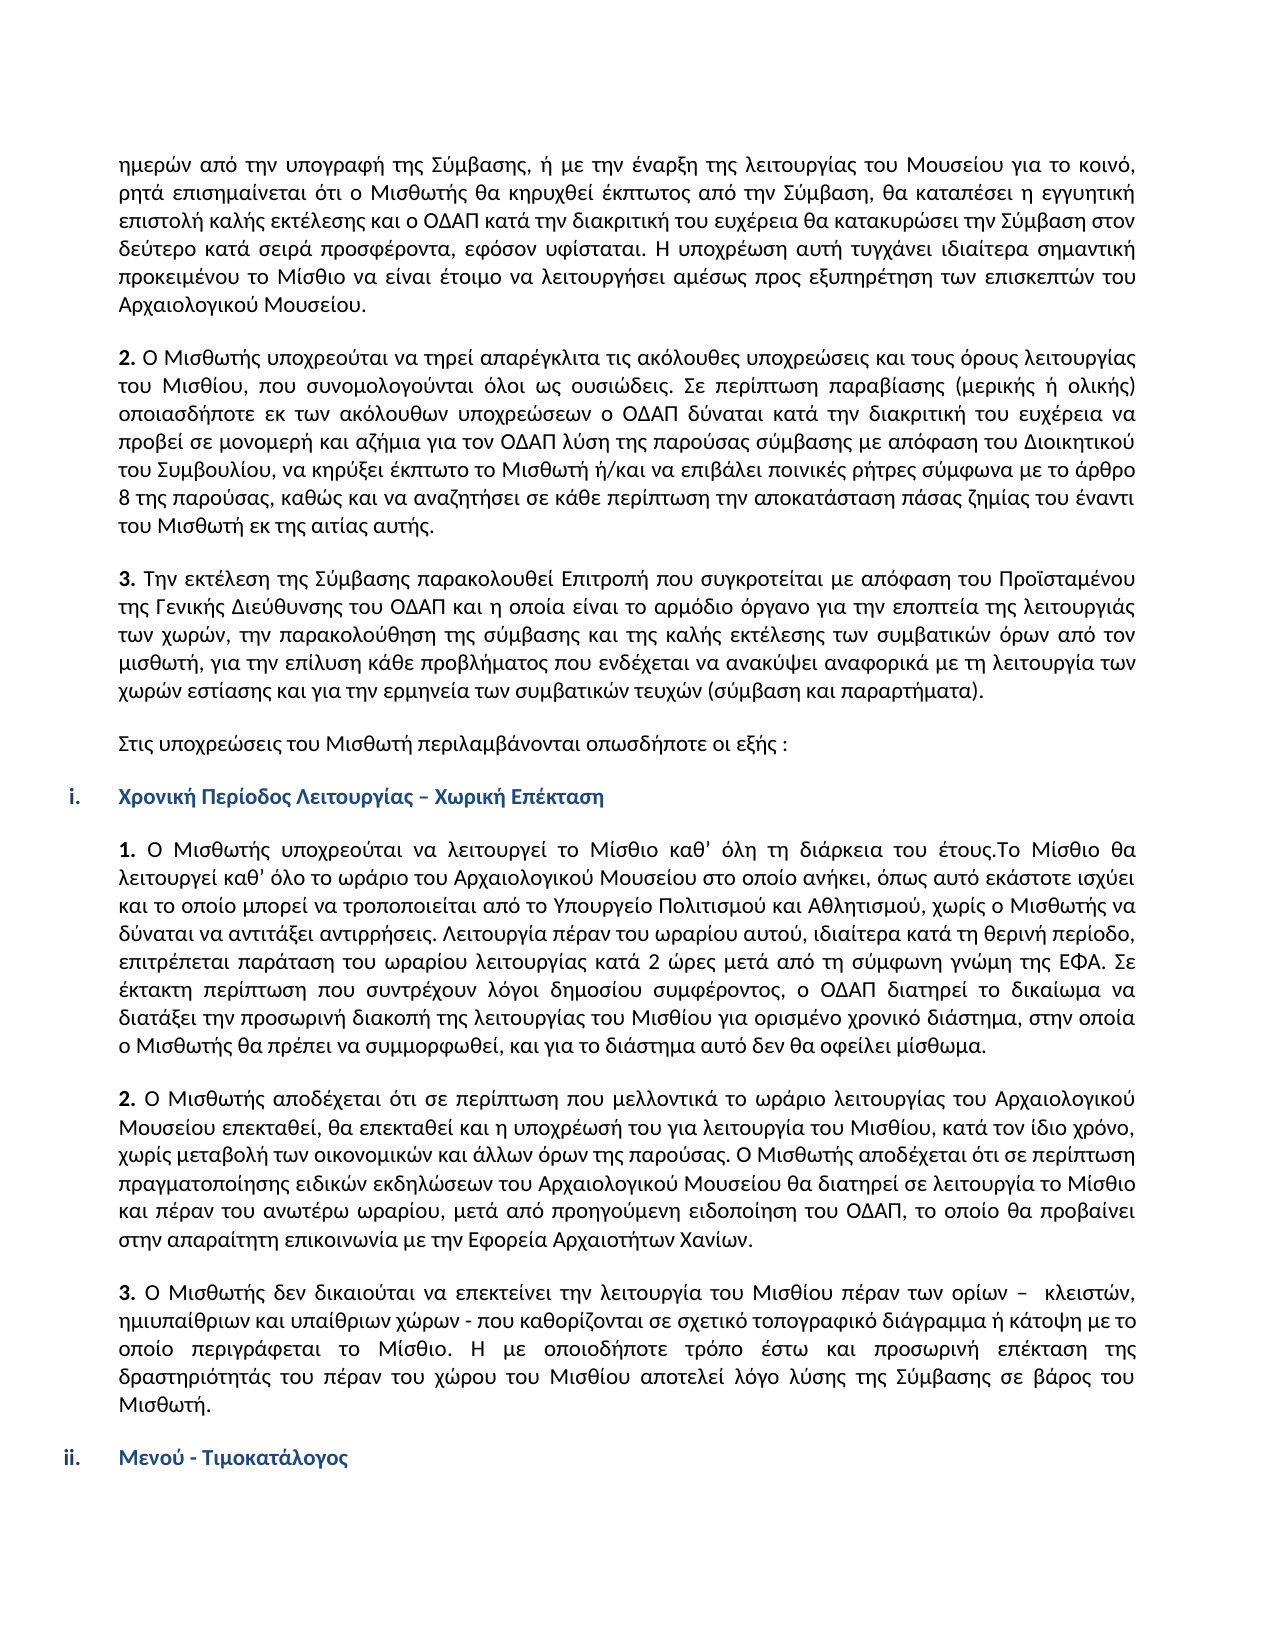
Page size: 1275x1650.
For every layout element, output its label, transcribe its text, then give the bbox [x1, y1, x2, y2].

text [118, 150, 1137, 318]
text Στις υποχρεώσεις του Μισθωτή περιλαμβάνονται οπωσδήποτε οι εξής : [118, 729, 1137, 757]
list Μενού - Τιμοκατάλογος [81, 1443, 1137, 1471]
list Χρονική Περίοδος Λειτουργίας – Χωρική Επέκταση [81, 782, 1137, 810]
text 2. Ο Μισθωτής αποδέχεται ότι σε περίπτωση που μελλοντικά το ωράριο λειτουργίας του Αρχαιολογικού Μουσείου επεκταθεί, θα επεκταθεί και η υποχρέωσή του για λειτουργία του Μισθίου, κατά τον ίδιο χρόνο, χωρίς μεταβολή των οικονομικών και άλλων όρων της παρούσας. Ο Μισθωτής αποδέχεται ότι σε περίπτωση πραγματοποίησης ειδικών εκδηλώσεων του Αρχαιολογικού Μουσείου θα διατηρεί σε λειτουργία το Μίσθιο και πέραν του ανωτέρω ωραρίου, μετά από προηγούμενη ειδοποίηση του ΟΔΑΠ, το οποίο θα προβαίνει στην απαραίτητη επικοινωνία με την Εφορεία Αρχαιοτήτων Χανίων. [118, 1084, 1137, 1253]
text 3. Την εκτέλεση της Σύμβασης παρακολουθεί Επιτροπή που συγκροτείται με απόφαση του Προϊσταμένου της Γενικής Διεύθυνσης του ΟΔΑΠ και η οποία είναι το αρμόδιο όργανο για την εποπτεία της λειτουργιάς των χωρών, την παρακολούθηση της σύμβασης και της καλής εκτέλεσης των συμβατικών όρων από τον μισθωτή, για την επίλυση κάθε προβλήματος που ενδέχεται να ανακύψει αναφορικά με τη λειτουργία των χωρών εστίασης και για την ερμηνεία των συμβατικών τευχών (σύμβαση και παραρτήματα). [118, 564, 1137, 704]
text 3. Ο Μισθωτής δεν δικαιούται να επεκτείνει την λειτουργία του Μισθίου πέραν των ορίων – κλειστών, ημιυπαίθριων και υπαίθριων χώρων - που καθορίζονται σε σχετικό τοπογραφικό διάγραμμα ή κάτοψη με το οποίο περιγράφεται το Μίσθιο. Η με οποιοδήποτε τρόπο έστω και προσωρινή επέκταση της δραστηριότητάς του πέραν του χώρου του Μισθίου αποτελεί λόγο λύσης της Σύμβασης σε βάρος του Μισθωτή. [118, 1278, 1137, 1418]
text 1. Ο Μισθωτής υποχρεούται να λειτουργεί το Μίσθιο καθ’ όλη τη διάρκεια του έτους.Το Μίσθιο θα λειτουργεί καθ’ όλο το ωράριο του Αρχαιολογικού Μουσείου στο οποίο ανήκει, όπως αυτό εκάστοτε ισχύει και το οποίο μπορεί να τροποποιείται από το Υπουργείο Πολιτισμού και Αθλητισμού, χωρίς ο Μισθωτής να δύναται να αντιτάξει αντιρρήσεις. Λειτουργία πέραν του ωραρίου αυτού, ιδιαίτερα κατά τη θερινή περίοδο, επιτρέπεται παράταση του ωραρίου λειτουργίας κατά 2 ώρες μετά από τη σύμφωνη γνώμη της ΕΦΑ. Σε έκτακτη περίπτωση που συντρέχουν λόγοι δημοσίου συμφέροντος, ο ΟΔΑΠ διατηρεί το δικαίωμα να διατάξει την προσωρινή διακοπή της λειτουργίας του Μισθίου για ορισμένο χρονικό διάστημα, στην οποία ο Μισθωτής θα πρέπει να συμμορφωθεί, και για το διάστημα αυτό δεν θα οφείλει μίσθωμα. [118, 835, 1137, 1059]
text 2. Ο Μισθωτής υποχρεούται να τηρεί απαρέγκλιτα τις ακόλουθες υποχρεώσεις και τους όρους λειτουργίας του Μισθίου, που συνομολογούνται όλοι ως ουσιώδεις. Σε περίπτωση παραβίασης (μερικής ή ολικής) οποιασδήποτε εκ των ακόλουθων υποχρεώσεων ο ΟΔΑΠ δύναται κατά την διακριτική του ευχέρεια να προβεί σε μονομερή και αζήμια για τον ΟΔΑΠ λύση της παρούσας σύμβασης με απόφαση του Διοικητικού του Συμβουλίου, να κηρύξει έκπτωτο το Μισθωτή ή/και να επιβάλει ποινικές ρήτρες σύμφωνα με το άρθρο 8 της παρούσας, καθώς και να αναζητήσει σε κάθε περίπτωση την αποκατάσταση πάσας ζημίας του έναντι του Μισθωτή εκ της αιτίας αυτής. [118, 343, 1137, 539]
